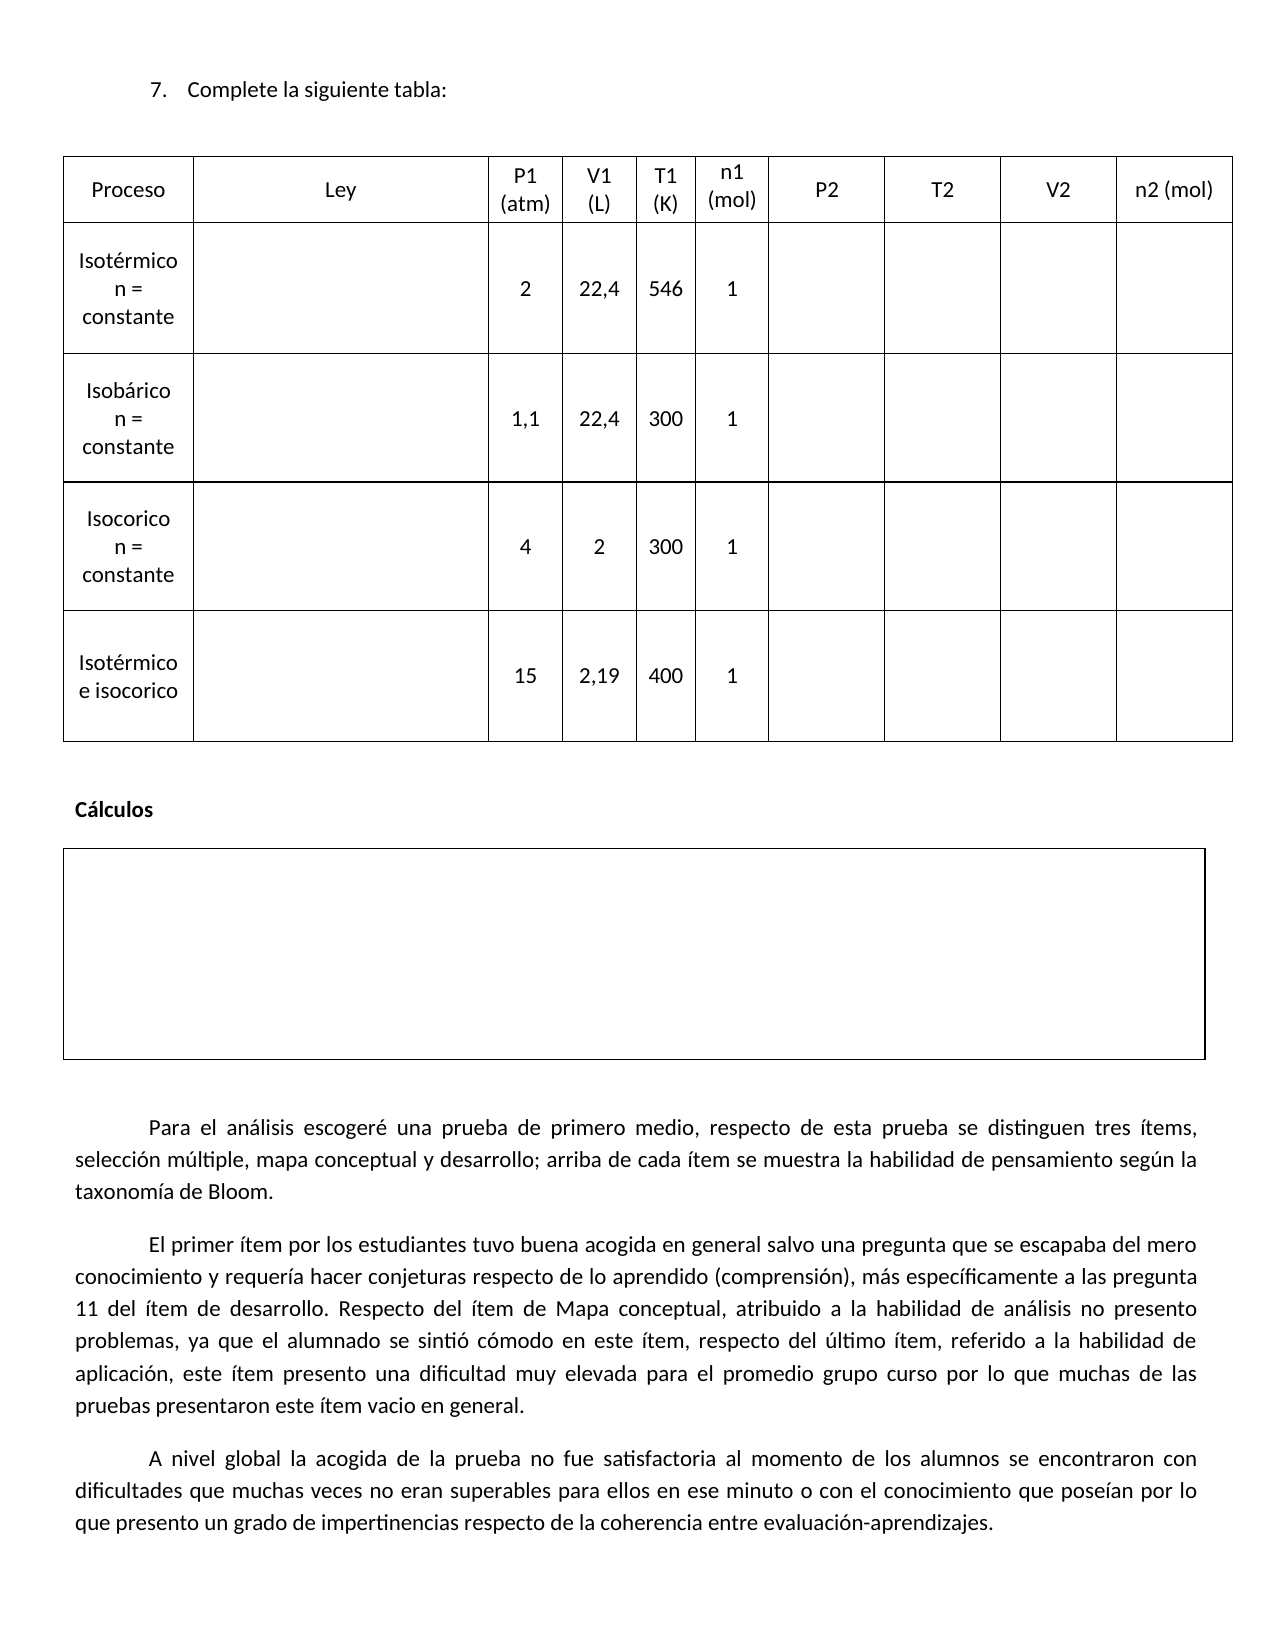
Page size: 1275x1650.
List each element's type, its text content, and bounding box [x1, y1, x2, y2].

table_header Ley [194, 157, 488, 222]
table_cell [194, 483, 488, 609]
table_header P1 (atm) [489, 157, 562, 222]
table_cell [885, 483, 1000, 609]
table_cell 400 [637, 611, 695, 741]
table_header n1 (mol) [696, 157, 768, 222]
table_header V1 (L) [563, 157, 636, 222]
table_header Proceso [64, 157, 193, 222]
table_cell Isotérmico e isocorico [64, 611, 193, 741]
table_cell Isocorico n = constante [64, 483, 193, 609]
table_header n2 (mol) [1117, 157, 1232, 222]
table_cell 2 [563, 483, 636, 609]
table_cell 2,19 [563, 611, 636, 741]
table_cell Isotérmico n = constante [64, 223, 193, 353]
table_cell Isobárico n = constante [64, 354, 193, 481]
table_cell 546 [637, 223, 695, 353]
table_cell [885, 223, 1000, 353]
table_cell [1117, 223, 1232, 353]
table_cell [769, 223, 884, 353]
table_cell [885, 354, 1000, 481]
table_cell [1001, 483, 1116, 609]
table_cell 300 [637, 354, 695, 481]
table_header P2 [769, 157, 884, 222]
table_cell [1117, 354, 1232, 481]
table_header V2 [1001, 157, 1116, 222]
table_cell [769, 611, 884, 741]
text El primer ítem por los estudiantes tuvo buena acogida en general salvo una pregunta que se escapaba del mero conocimiento y requería hacer conjeturas respecto de lo aprendido (comprensión), más específicamente a las pregunta 11 del ítem de desarrollo. Respecto del ítem de Mapa conceptual, atribuido a la habilidad de análisis no presento problemas, ya que el alumnado se sintió cómodo en este ítem, respecto del último ítem, referido a la habilidad de aplicación, este ítem presento una dificultad muy elevada para el promedio grupo curso por lo que muchas de las pruebas presentaron este ítem vacio en general. [75, 1230, 1200, 1419]
table_cell [194, 223, 488, 353]
table_cell [1001, 354, 1116, 481]
table_cell 1 [696, 354, 768, 481]
table_cell [1001, 611, 1116, 741]
table_cell 1 [696, 611, 768, 741]
text Para el análisis escogeré una prueba de primero medio, respecto de esta prueba se distinguen tres ítems, selección múltiple, mapa conceptual y desarrollo; arriba de cada ítem se muestra la habilidad de pensamiento según la taxonomía de Bloom. [75, 1113, 1200, 1205]
table_header [64, 849, 1204, 1059]
table_cell 2 [489, 223, 562, 353]
table_cell 4 [489, 483, 562, 609]
table_cell [885, 611, 1000, 741]
table_cell [769, 483, 884, 609]
table_cell [194, 611, 488, 741]
table_cell 15 [489, 611, 562, 741]
table_header T2 [885, 157, 1000, 222]
table_cell 1 [696, 483, 768, 609]
table_cell [1001, 223, 1116, 353]
text A nivel global la acogida de la prueba no fue satisfactoria al momento de los alumnos se encontraron con dificultades que muchas veces no eran superables para ellos en ese minuto o con el conocimiento que poseían por lo que presento un grado de impertinencias respecto de la coherencia entre evaluación-aprendizajes. [75, 1444, 1200, 1536]
table_cell 1 [696, 223, 768, 353]
table_cell [1117, 483, 1232, 609]
table_cell [194, 354, 488, 481]
table_cell 300 [637, 483, 695, 609]
table_cell 22,4 [563, 354, 636, 481]
table_header T1 (K) [637, 157, 695, 222]
table_cell 22,4 [563, 223, 636, 353]
table_cell [769, 354, 884, 481]
list Complete la siguiente tabla: [150, 75, 1200, 103]
text Cálculos [75, 795, 1200, 823]
table_cell [1117, 611, 1232, 741]
table_cell 1,1 [489, 354, 562, 481]
